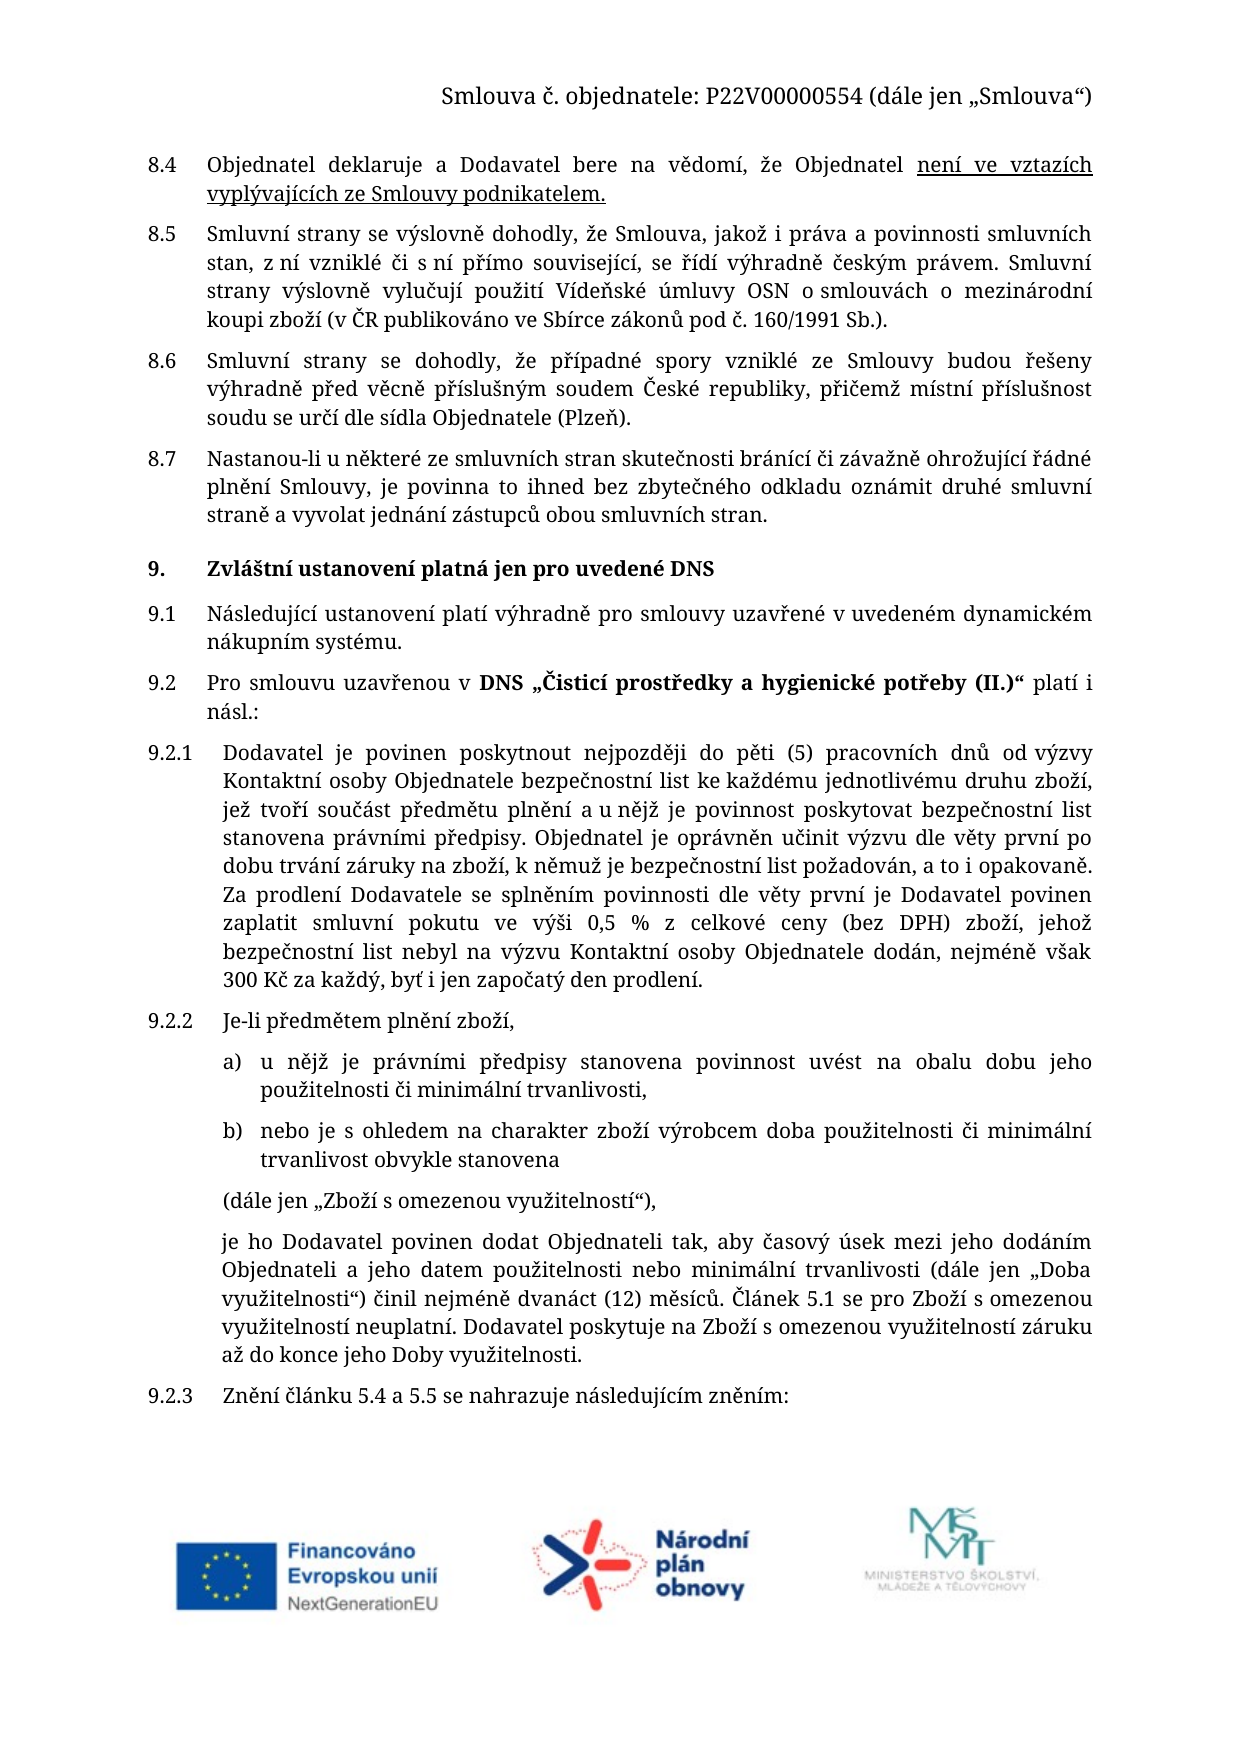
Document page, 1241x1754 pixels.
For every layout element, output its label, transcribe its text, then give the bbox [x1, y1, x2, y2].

picture [147, 1460, 1093, 1638]
list Je-li předmětem plnění zboží, [148, 1006, 1093, 1035]
text (dále jen „Zboží s omezenou využitelností“), [223, 1186, 1093, 1214]
list nebo je s ohledem na charakter zboží výrobcem doba použitelnosti či minimální trvanlivost obvykle stanovena [223, 1117, 1093, 1173]
list Znění článku 5.4 a 5.5 se nahrazuje následujícím zněním: [148, 1382, 1093, 1410]
text je ho Dodavatel povinen dodat Objednateli tak, aby časový úsek mezi jeho dodáním Objednateli a jeho datem použitelnosti nebo minimální trvanlivosti (dále jen „Doba využitelnosti“) činil nejméně dvanáct (12) měsíců. Článek 5.1 se pro Zboží s omezenou využitelností neuplatní. Dodavatel poskytuje na Zboží s omezenou využitelností záruku až do konce jeho Doby využitelnosti. [221, 1227, 1093, 1369]
list Smluvní strany se výslovně dohodly, že Smlouva, jakož i práva a povinnosti smluvních stan, z ní vzniklé či s ní přímo související, se řídí výhradně českým právem. Smluvní strany výslovně vylučují použití Vídeňské úmluvy OSN o smlouvách o mezinárodní koupi zboží (v ČR publikováno ve Sbírce zákonů pod č. 160/1991 Sb.). [148, 219, 1093, 333]
list Smluvní strany se dohodly, že případné spory vzniklé ze Smlouvy budou řešeny výhradně před věcně příslušným soudem České republiky, přičemž místní příslušnost soudu se určí dle sídla Objednatele (Plzeň). [148, 346, 1093, 431]
list Nastanou-li u některé ze smluvních stran skutečnosti bránící či závažně ohrožující řádné plnění Smlouvy, je povinna to ihned bez zbytečného odkladu oznámit druhé smluvní straně a vyvolat jednání zástupců obou smluvních stran. [148, 444, 1093, 529]
list Objednatel deklaruje a Dodavatel bere na vědomí, že Objednatel není ve vztazích vyplývajících ze Smlouvy podnikatelem. [148, 150, 1093, 207]
list u nějž je právními předpisy stanovena povinnost uvést na obalu dobu jeho použitelnosti či minimální trvanlivosti, [223, 1047, 1093, 1104]
list Následující ustanovení platí výhradně pro smlouvy uzavřené v uvedeném dynamickém nákupním systému. [148, 599, 1093, 656]
list Pro smlouvu uzavřenou v DNS „Čisticí prostředky a hygienické potřeby (II.)“ platí i násl.: [148, 668, 1093, 725]
list Dodavatel je povinen poskytnout nejpozději do pěti (5) pracovních dnů od výzvy Kontaktní osoby Objednatele bezpečnostní list ke každému jednotlivému druhu zboží, jež tvoří součást předmětu plnění a u nějž je povinnost poskytovat bezpečnostní list stanovena právními předpisy. Objednatel je oprávněn učinit výzvu dle věty první po dobu trvání záruky na zboží, k němuž je bezpečnostní list požadován, a to i opakovaně. Za prodlení Dodavatele se splněním povinnosti dle věty první je Dodavatel povinen zaplatit smluvní pokutu ve výši 0,5 % z celkové ceny (bez DPH) zboží, jehož bezpečnostní list nebyl na výzvu Kontaktní osoby Objednatele dodán, nejméně však 300 Kč za každý, byť i jen započatý den prodlení. [148, 738, 1093, 994]
list Zvláštní ustanovení platná jen pro uvedené DNS [148, 554, 1093, 582]
